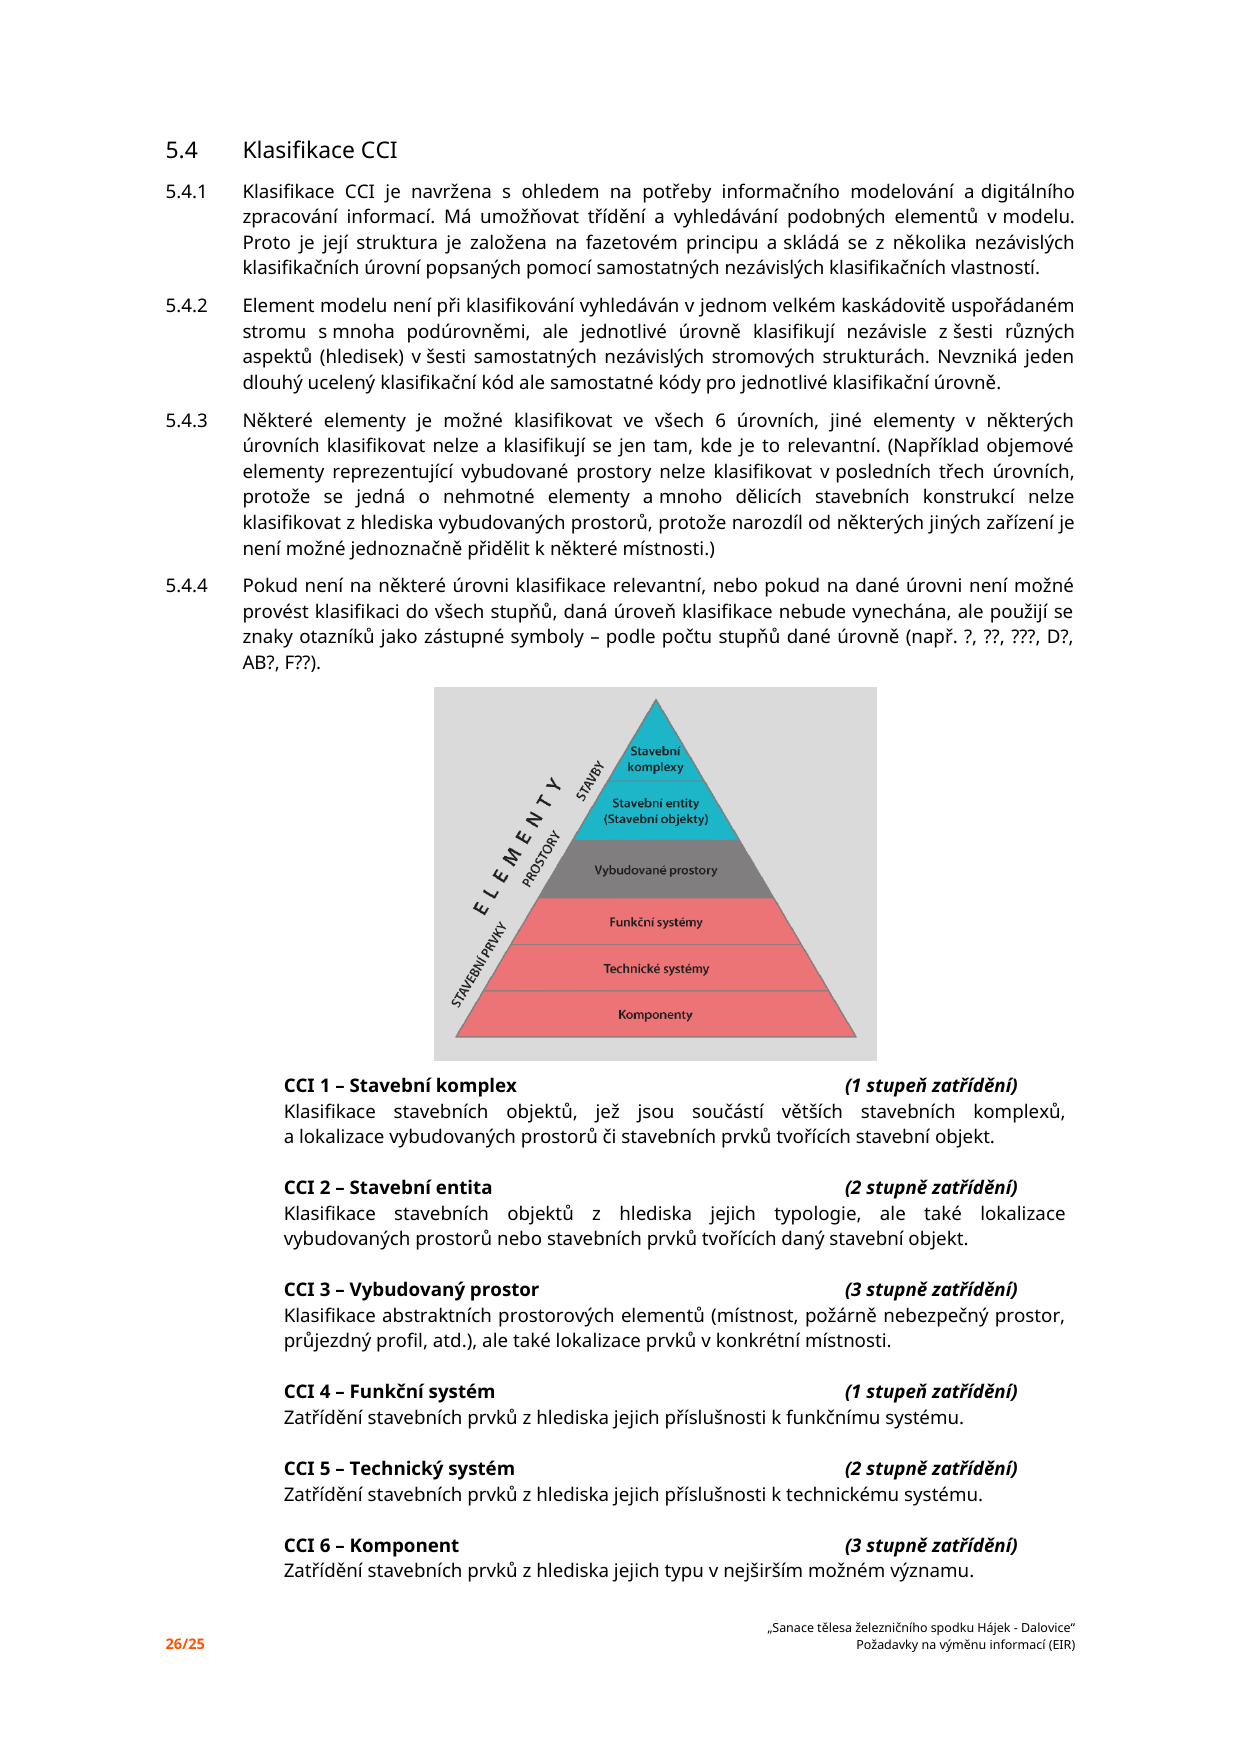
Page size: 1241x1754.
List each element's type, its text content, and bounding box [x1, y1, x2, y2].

text Element modelu není při klasifikování vyhledáván v jednom velkém kaskádovitě uspořádaném stromu s mnoha podúrovněmi, ale jednotlivé úrovně klasifikují nezávisle z šesti různých aspektů (hledisek) v šesti samostatných nezávislých stromových strukturách. Nevzniká jeden dlouhý ucelený klasifikační kód ale samostatné kódy pro jednotlivé klasifikační úrovně. [165, 293, 1075, 395]
list CCI 6 – Komponent (3 stupně zatřídění) [283, 1532, 1066, 1557]
text Klasifikace CCI [165, 134, 1075, 166]
text Pokud není na některé úrovni klasifikace relevantní, nebo pokud na dané úrovni není možné provést klasifikaci do všech stupňů, daná úroveň klasifikace nebude vynechána, ale použijí se znaky otazníků jako zástupné symboly – podle počtu stupňů dané úrovně (např. ?, ??, ???, D?, AB?, F??). [165, 573, 1075, 675]
list Zatřídění stavebních prvků z hlediska jejich příslušnosti k funkčnímu systému. [283, 1404, 1066, 1430]
list CCI 5 – Technický systém (2 stupně zatřídění) [283, 1455, 1066, 1481]
text Klasifikace CCI je navržena s ohledem na potřeby informačního modelování a digitálního zpracování informací. Má umožňovat třídění a vyhledávání podobných elementů v modelu. Proto je její struktura je založena na fazetovém principu a skládá se z několika nezávislých klasifikačních úrovní popsaných pomocí samostatných nezávislých klasifikačních vlastností. [165, 178, 1075, 280]
list Klasifikace stavebních objektů, jež jsou součástí větších stavebních komplexů, a lokalizace vybudovaných prostorů či stavebních prvků tvořících stavební objekt. [283, 1098, 1066, 1149]
list CCI 1 – Stavební komplex (1 stupeň zatřídění) [283, 1073, 1066, 1098]
list CCI 4 – Funkční systém (1 stupeň zatřídění) [283, 1379, 1066, 1404]
text Některé elementy je možné klasifikovat ve všech 6 úrovních, jiné elementy v některých úrovních klasifikovat nelze a klasifikují se jen tam, kde je to relevantní. (Například objemové elementy reprezentující vybudované prostory nelze klasifikovat v posledních třech úrovních, protože se jedná o nehmotné elementy a mnoho dělicích stavebních konstrukcí nelze klasifikovat z hlediska vybudovaných prostorů, protože narozdíl od některých jiných zařízení je není možné jednoznačně přidělit k některé místnosti.) [165, 407, 1075, 560]
list Zatřídění stavebních prvků z hlediska jejich typu v nejširším možném významu. [283, 1557, 1066, 1583]
list CCI 2 – Stavební entita (2 stupně zatřídění) [283, 1175, 1066, 1200]
list Klasifikace stavebních objektů z hlediska jejich typologie, ale také lokalizace vybudovaných prostorů nebo stavebních prvků tvořících daný stavební objekt. [283, 1200, 1066, 1251]
list Klasifikace abstraktních prostorových elementů (místnost, požárně nebezpečný prostor, průjezdný profil, atd.), ale také lokalizace prvků v konkrétní místnosti. [283, 1302, 1066, 1353]
list Zatřídění stavebních prvků z hlediska jejich příslušnosti k technickému systému. [283, 1481, 1066, 1506]
list CCI 3 – Vybudovaný prostor (3 stupně zatřídění) [283, 1277, 1066, 1302]
picture [434, 687, 877, 1061]
